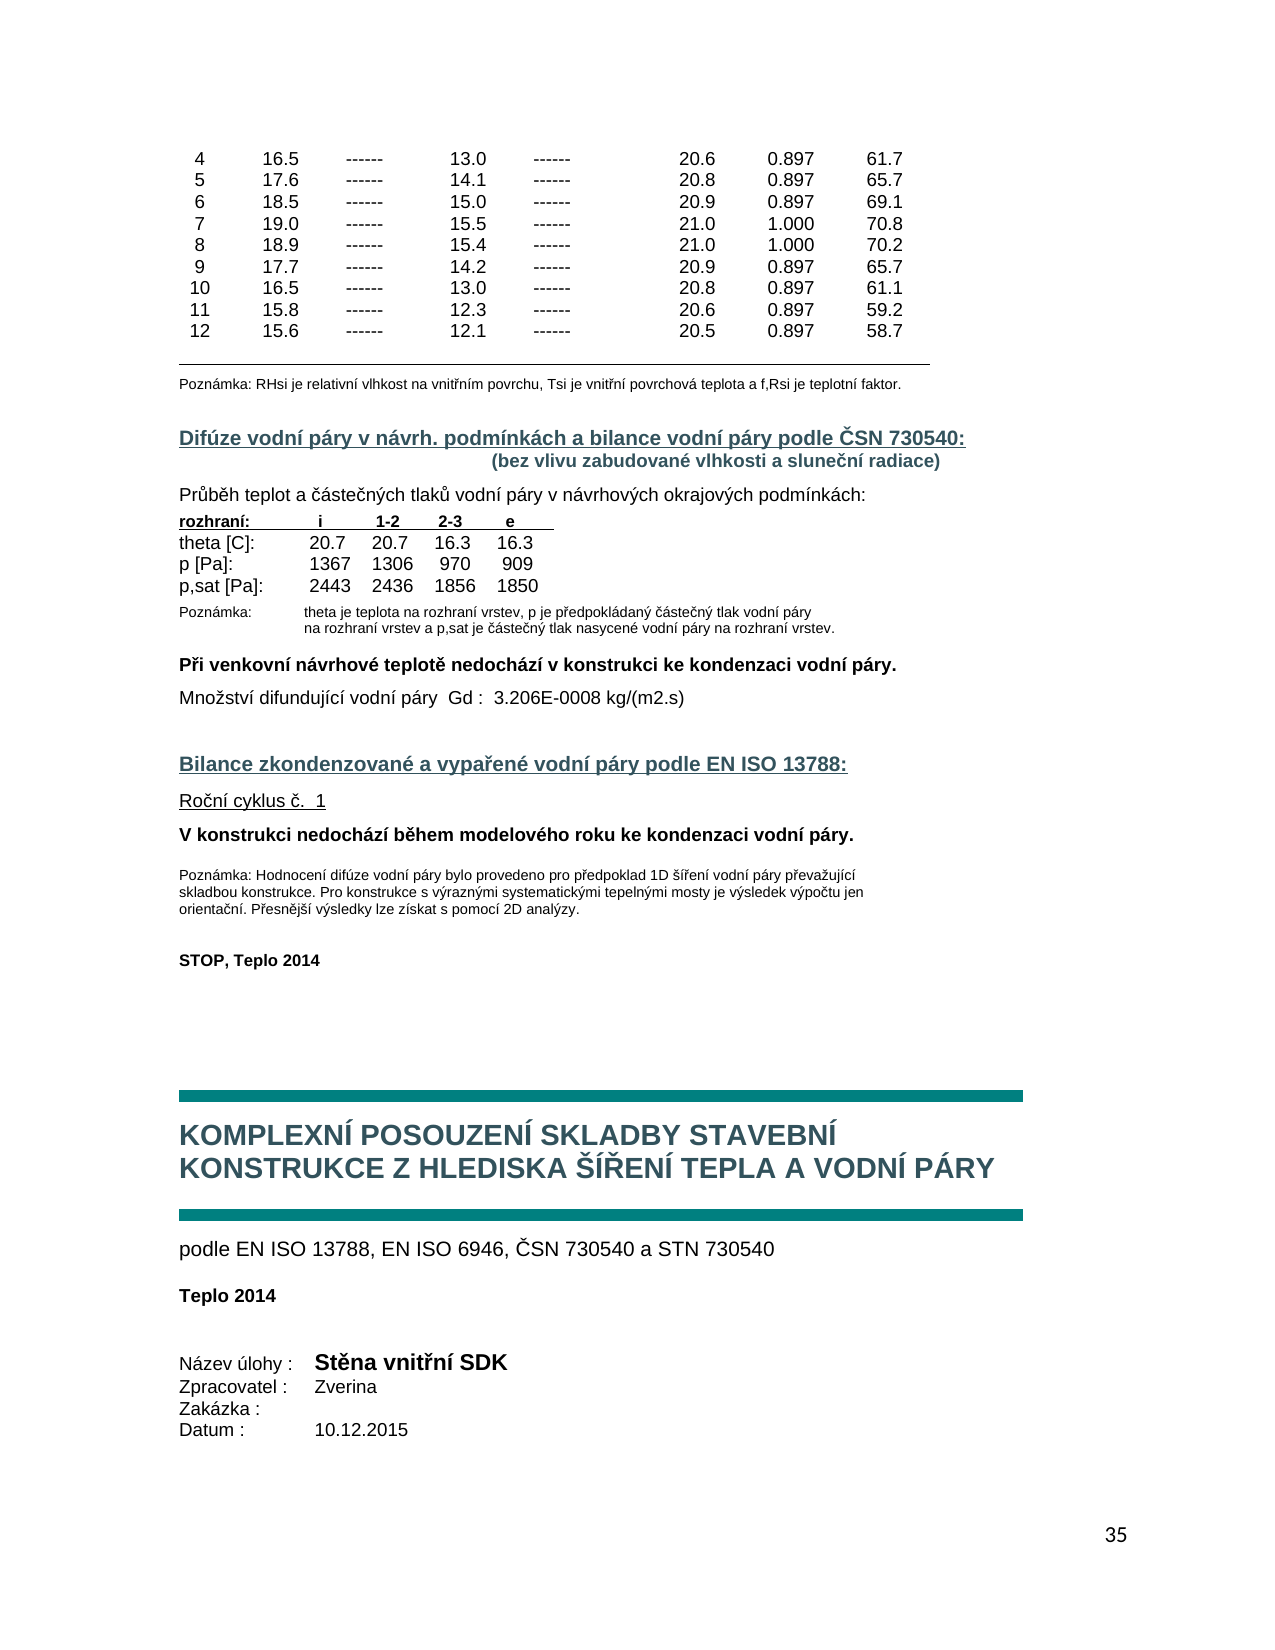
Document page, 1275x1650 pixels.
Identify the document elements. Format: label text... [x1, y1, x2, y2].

text Název úlohy : Stěna vnitřní SDK [148, 1349, 1127, 1376]
text Poznámka: theta je teplota na rozhraní vrstev, p je předpokládaný částečný tlak vodní páry [148, 603, 1127, 620]
text Při venkovní návrhové teplotě nedochází v konstrukci ke kondenzaci vodní páry. [148, 654, 1127, 675]
text V konstrukci nedochází během modelového roku ke kondenzaci vodní páry. [148, 824, 1127, 845]
text podle EN ISO 13788, EN ISO 6946, ČSN 730540 a STN 730540 [148, 1237, 1127, 1261]
text Množství difundující vodní páry Gd : 3.206E-0008 kg/(m2.s) [148, 687, 1127, 709]
text KOMPLEXNÍ POSOUZENÍ SKLADBY STAVEBNÍ [148, 1118, 1127, 1151]
text (bez vlivu zabudované vlhkosti a sluneční radiace) [148, 450, 1127, 472]
text Teplo 2014 [148, 1285, 1127, 1306]
text Poznámka: RHsi je relativní vlhkost na vnitřním povrchu, Tsi je vnitřní povrchová teplota a f,Rsi je teplotní faktor. [148, 376, 1127, 392]
text 4 16.5 ------ 13.0 ------ 20.6 0.897 61.7 [148, 148, 1127, 169]
text 11 15.8 ------ 12.3 ------ 20.6 0.897 59.2 [148, 298, 1127, 320]
text 10 16.5 ------ 13.0 ------ 20.8 0.897 61.1 [148, 277, 1127, 298]
text 12 15.6 ------ 12.1 ------ 20.5 0.897 58.7 [148, 320, 1127, 342]
text Průběh teplot a částečných tlaků vodní páry v návrhových okrajových podmínkách: [148, 483, 1127, 505]
text p [Pa]: 1367 1306 970 909 [148, 553, 1127, 574]
text 5 17.6 ------ 14.1 ------ 20.8 0.897 65.7 [148, 169, 1127, 191]
text 8 18.9 ------ 15.4 ------ 21.0 1.000 70.2 [148, 234, 1127, 255]
text na rozhraní vrstev a p,sat je částečný tlak nasycené vodní páry na rozhraní vrstev. [148, 620, 1127, 637]
text Zakázka : [148, 1397, 1127, 1419]
text p,sat [Pa]: 2443 2436 1856 1850 [148, 574, 1127, 596]
text Datum : 10.12.2015 [148, 1419, 1127, 1440]
text Zpracovatel : Zverina [148, 1376, 1127, 1397]
text theta [C]: 20.7 20.7 16.3 16.3 [148, 531, 1127, 553]
text STOP, Teplo 2014 [148, 951, 1127, 970]
text skladbou konstrukce. Pro konstrukce s výraznými systematickými tepelnými mosty je výsledek výpočtu jen [148, 884, 1127, 900]
text orientační. Přesnější výsledky lze získat s pomocí 2D analýzy. [148, 900, 1127, 917]
text Bilance zkondenzované a vypařené vodní páry podle EN ISO 13788: [148, 752, 1127, 776]
text 6 18.5 ------ 15.0 ------ 20.9 0.897 69.1 [148, 191, 1127, 212]
text 9 17.7 ------ 14.2 ------ 20.9 0.897 65.7 [148, 255, 1127, 277]
text Difúze vodní páry v návrh. podmínkách a bilance vodní páry podle ČSN 730540: [148, 426, 1127, 450]
text 7 19.0 ------ 15.5 ------ 21.0 1.000 70.8 [148, 212, 1127, 234]
text Poznámka: Hodnocení difúze vodní páry bylo provedeno pro předpoklad 1D šíření vodní páry převažující [148, 867, 1127, 884]
text KONSTRUKCE Z HLEDISKA ŠÍŘENÍ TEPLA A VODNÍ PÁRY [148, 1151, 1127, 1185]
text rozhraní: i 1-2 2-3 e [148, 512, 1127, 531]
text Roční cyklus č. 1 [148, 790, 1127, 812]
